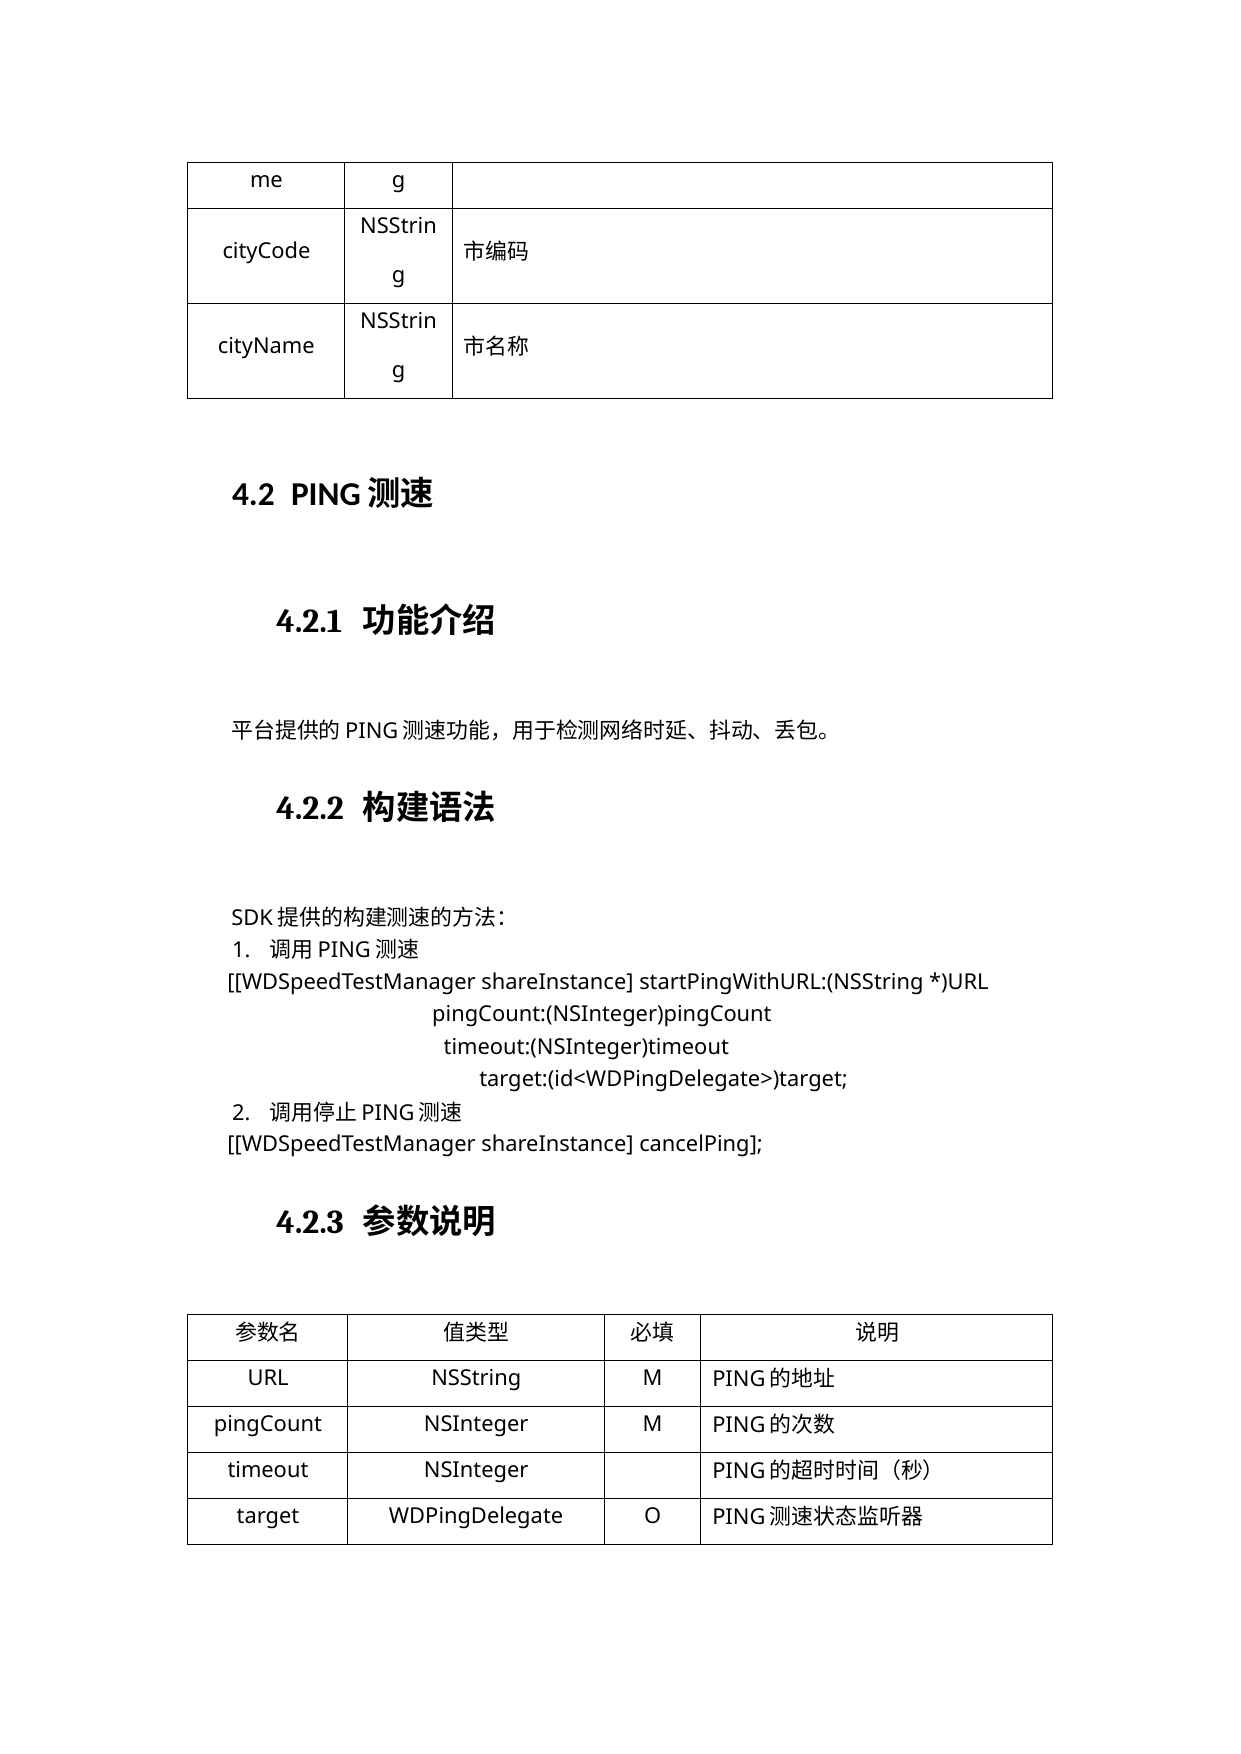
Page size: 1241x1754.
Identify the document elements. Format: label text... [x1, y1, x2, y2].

table_cell cityName [188, 304, 344, 398]
table_cell NSString [348, 1361, 604, 1406]
table_cell target [188, 1499, 347, 1544]
text timeout:(NSInteger)timeout [187, 1029, 1053, 1062]
table_cell M [605, 1407, 700, 1452]
text 平台提供的PING测速功能，用于检测网络时延、抖动、丢包。 [231, 713, 1053, 745]
table_cell PING的次数 [701, 1407, 1052, 1452]
text [[WDSpeedTestManager shareInstance] startPingWithURL:(NSString *)URL [187, 964, 1053, 997]
subtitle 功能介绍 [276, 585, 1053, 650]
table_cell provinceName [188, 163, 344, 208]
table_header 说明 [701, 1315, 1052, 1360]
text [[WDSpeedTestManager shareInstance] cancelPing]; [187, 1127, 1053, 1159]
table_cell PING的超时时间（秒） [701, 1453, 1052, 1498]
table_cell [605, 1453, 700, 1498]
table_cell URL [188, 1361, 347, 1406]
table_cell pingCount [188, 1407, 347, 1452]
table_cell WDPingDelegate [348, 1499, 604, 1544]
table_cell NSString [345, 304, 452, 398]
text target:(id<WDPingDelegate>)target; [225, 1062, 1053, 1094]
table_cell NSInteger [348, 1407, 604, 1452]
text pingCount:(NSInteger)pingCount [187, 997, 1053, 1029]
table_header 参数名 [188, 1315, 347, 1360]
list 调用PING测速 [232, 932, 1053, 964]
table_cell timeout [188, 1453, 347, 1498]
table_cell 省名称 [453, 163, 1052, 208]
table_header 值类型 [348, 1315, 604, 1360]
table_cell NSString [345, 209, 452, 303]
table_cell NSInteger [348, 1453, 604, 1498]
subtitle 参数说明 [276, 1186, 1053, 1251]
table_cell 市名称 [453, 304, 1052, 398]
table_cell M [605, 1361, 700, 1406]
list 调用停止PING测速 [232, 1094, 1053, 1127]
table_cell PING的地址 [701, 1361, 1052, 1406]
table_cell O [605, 1499, 700, 1544]
table_cell cityCode [188, 209, 344, 303]
text SDK提供的构建测速的方法： [231, 899, 1053, 932]
table_cell NSString [345, 163, 452, 208]
table_cell 市编码 [453, 209, 1052, 303]
subtitle 构建语法 [276, 772, 1053, 837]
table_cell PING测速状态监听器 [701, 1499, 1052, 1544]
subtitle PING测速 [232, 458, 1053, 523]
table_header 必填 [605, 1315, 700, 1360]
